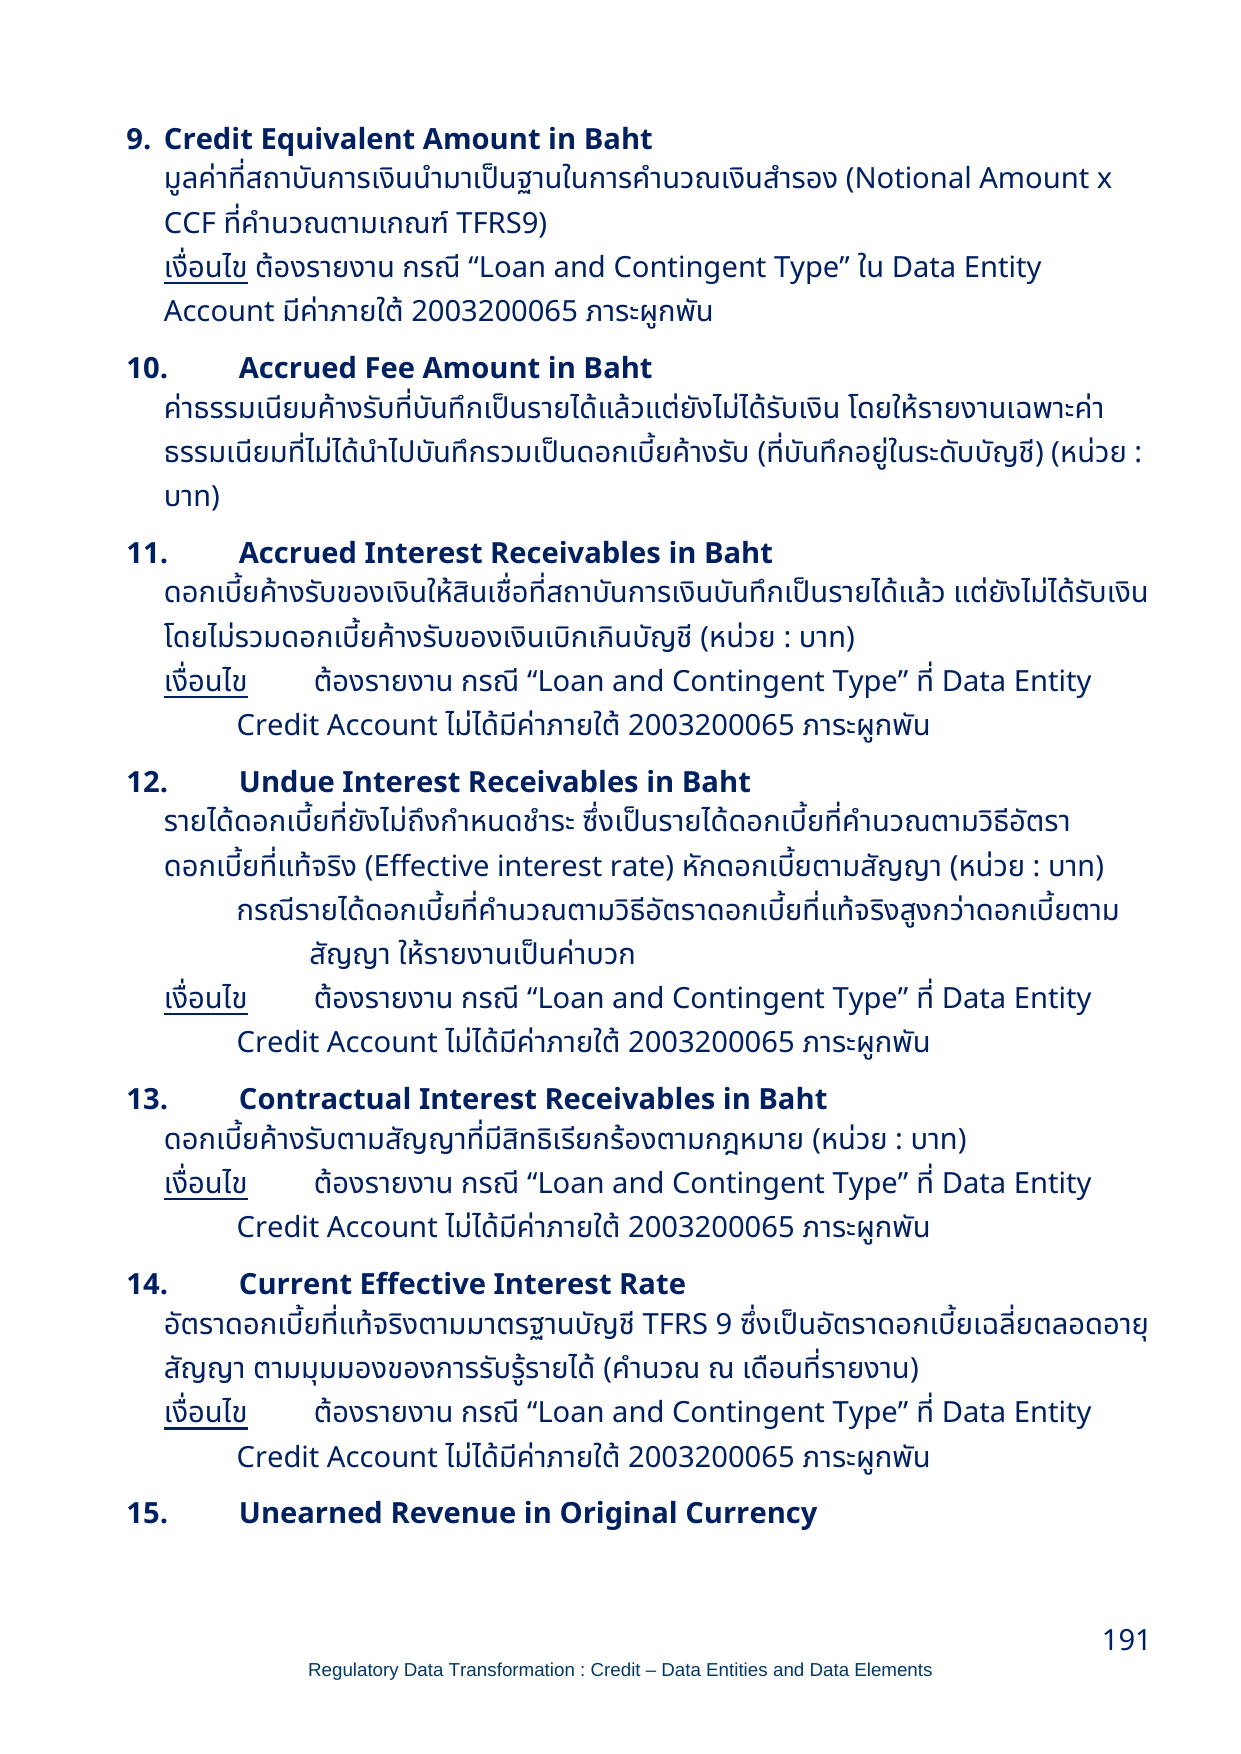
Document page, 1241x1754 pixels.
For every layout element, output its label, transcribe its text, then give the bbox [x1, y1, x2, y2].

list Accrued Interest Receivables in Baht [126, 532, 1152, 572]
list อัตราดอกเบี้ยที่แท้จริงตามมาตรฐานบัญชี TFRS 9 ซึ่งเป็นอัตราดอกเบี้ยเฉลี่ยตลอดอายุสัญญา ตามมุมมองของการรับรู้รายได้ (คำนวณ ณ เดือนที่รายงาน) [164, 1303, 1152, 1392]
list ค่าธรรมเนียมค้างรับที่บันทึกเป็นรายได้แล้วแต่ยังไม่ได้รับเงิน โดยให้รายงานเฉพาะค่าธรรมเนียมที่ไม่ได้นำไปบันทึกรวมเป็นดอกเบี้ยค้างรับ (ที่บันทึกอยู่ในระดับบัญชี) (หน่วย : บาท) [164, 387, 1152, 520]
list Current Effective Interest Rate [126, 1263, 1152, 1303]
list เงื่อนไข ต้องรายงาน กรณี “Loan and Contingent Type” ที่ Data Entity Credit Account ไม่ได้มีค่าภายใต้ 2003200065 ภาระผูกพัน [164, 660, 1152, 749]
list Accrued Fee Amount in Baht [126, 347, 1152, 387]
list Unearned Revenue in Original Currency [126, 1493, 1152, 1532]
list รายได้ดอกเบี้ยที่ยังไม่ถึงกำหนดชำระ ซึ่งเป็นรายได้ดอกเบี้ยที่คำนวณตามวิธีอัตราดอกเบี้ยที่แท้จริง (Effective interest rate) หักดอกเบี้ยตามสัญญา (หน่วย : บาท) [164, 801, 1152, 889]
list ดอกเบี้ยค้างรับของเงินให้สินเชื่อที่สถาบันการเงินบันทึกเป็นรายได้แล้ว แต่ยังไม่ได้รับเงิน โดยไม่รวมดอกเบี้ยค้างรับของเงินเบิกเกินบัญชี (หน่วย : บาท) [164, 572, 1152, 660]
list เงื่อนไข ต้องรายงาน กรณี “Loan and Contingent Type” ที่ Data Entity Credit Account ไม่ได้มีค่าภายใต้ 2003200065 ภาระผูกพัน [164, 977, 1152, 1066]
list ดอกเบี้ยค้างรับตามสัญญาที่มีสิทธิเรียกร้องตามกฎหมาย (หน่วย : บาท) [164, 1118, 1152, 1162]
list Contractual Interest Receivables in Baht [126, 1078, 1152, 1118]
list Undue Interest Receivables in Baht [126, 761, 1152, 801]
list เงื่อนไข ต้องรายงาน กรณี “Loan and Contingent Type” ที่ Data Entity Credit Account ไม่ได้มีค่าภายใต้ 2003200065 ภาระผูกพัน [164, 1162, 1152, 1251]
list มูลค่าที่สถาบันการเงินนำมาเป็นฐานในการคำนวณเงินสำรอง (Notional Amount x CCF ที่คำนวณตามเกณฑ์ TFRS9) [164, 158, 1152, 246]
list Credit Equivalent Amount in Baht [126, 118, 1152, 158]
list เงื่อนไข ต้องรายงาน กรณี “Loan and Contingent Type” ที่ Data Entity Credit Account ไม่ได้มีค่าภายใต้ 2003200065 ภาระผูกพัน [164, 1392, 1152, 1480]
list กรณีรายได้ดอกเบี้ยที่คำนวณตามวิธีอัตราดอกเบี้ยที่แท้จริงสูงกว่าดอกเบี้ยตามสัญญา ให้รายงานเป็นค่าบวก [236, 889, 1152, 977]
list เงื่อนไข ต้องรายงาน กรณี “Loan and Contingent Type” ใน Data Entity Account มีค่าภายใต้ 2003200065 ภาระผูกพัน [164, 246, 1152, 335]
